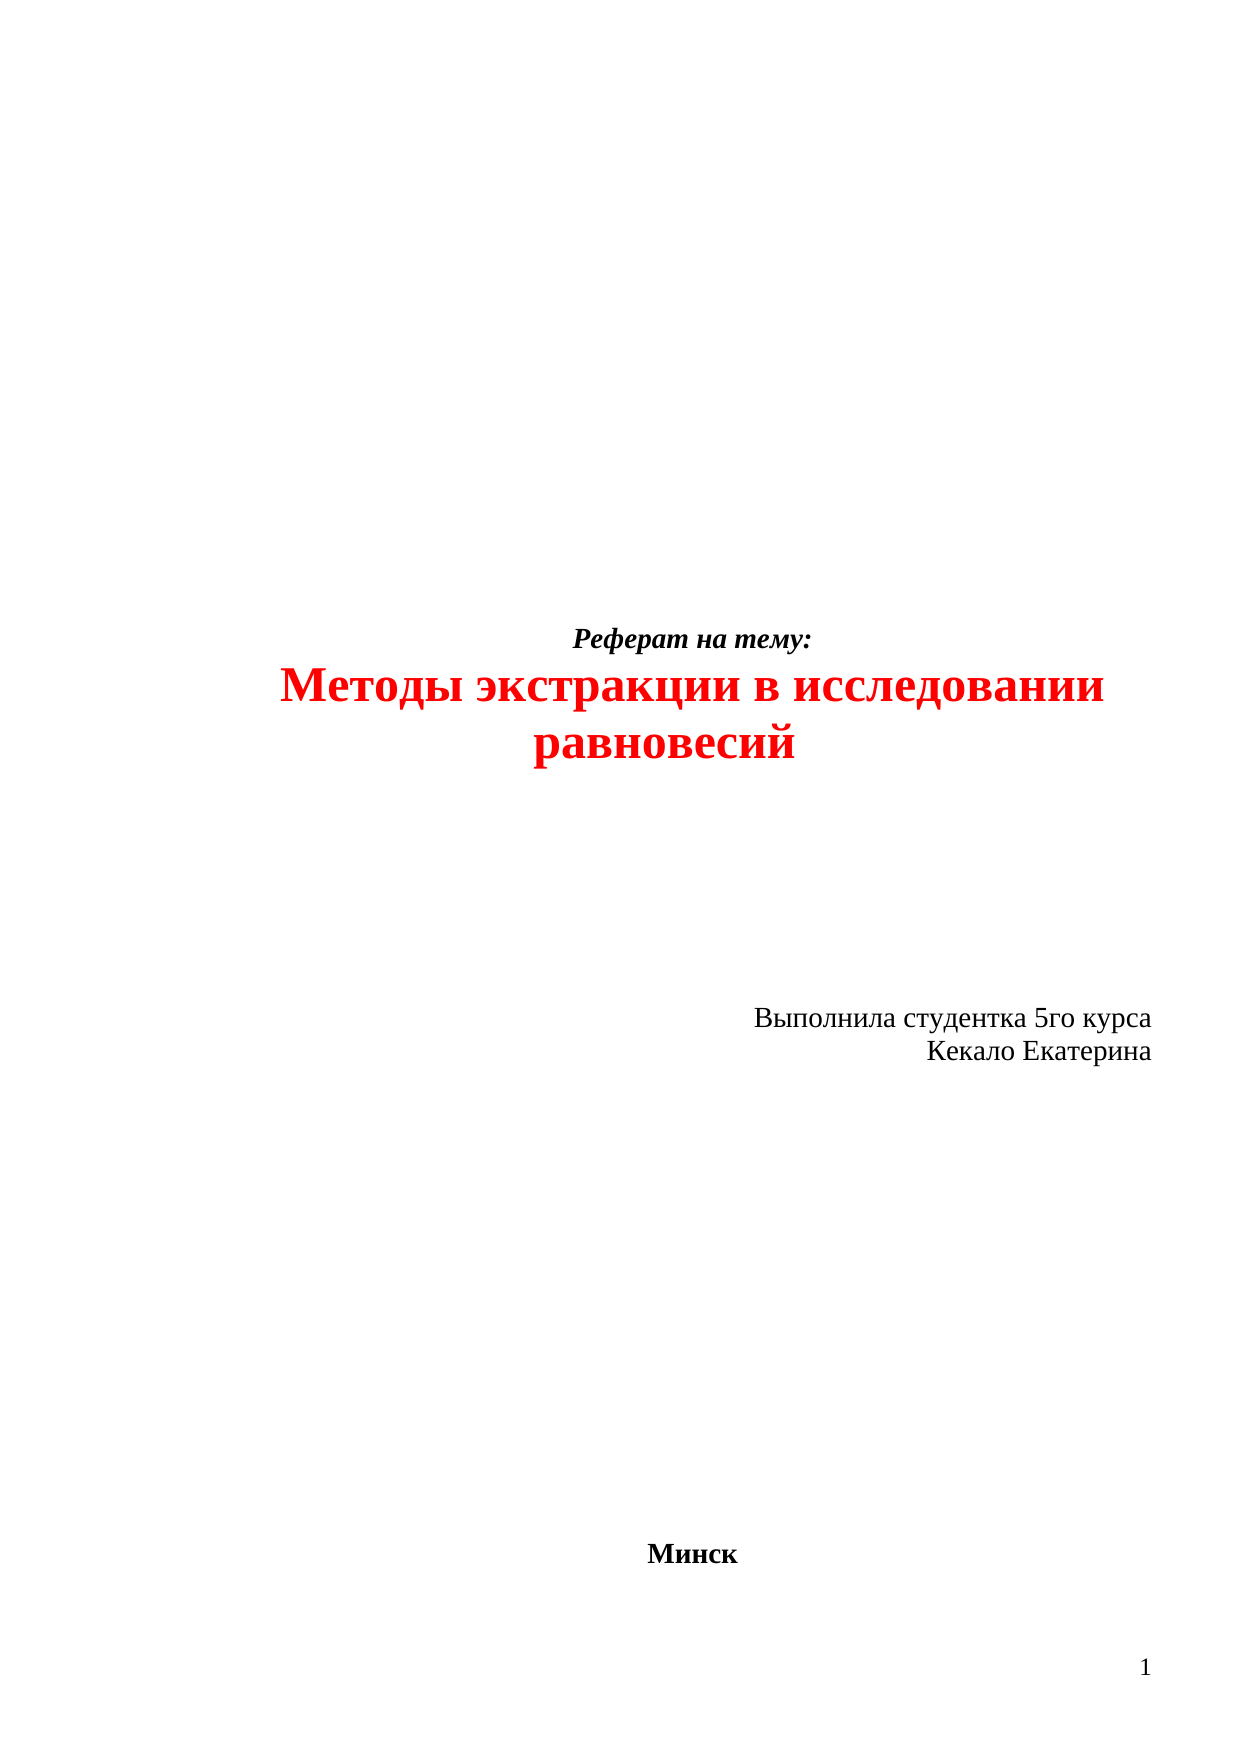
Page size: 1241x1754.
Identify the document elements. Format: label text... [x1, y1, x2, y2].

text Методы экстракции в исследовании равновесий [177, 655, 1152, 770]
text Выполнила студентка 5го курса [177, 1000, 1152, 1033]
text Кекало Екатерина [177, 1033, 1152, 1067]
text Реферат на тему: [177, 621, 1152, 655]
text Минск [177, 1536, 1152, 1570]
